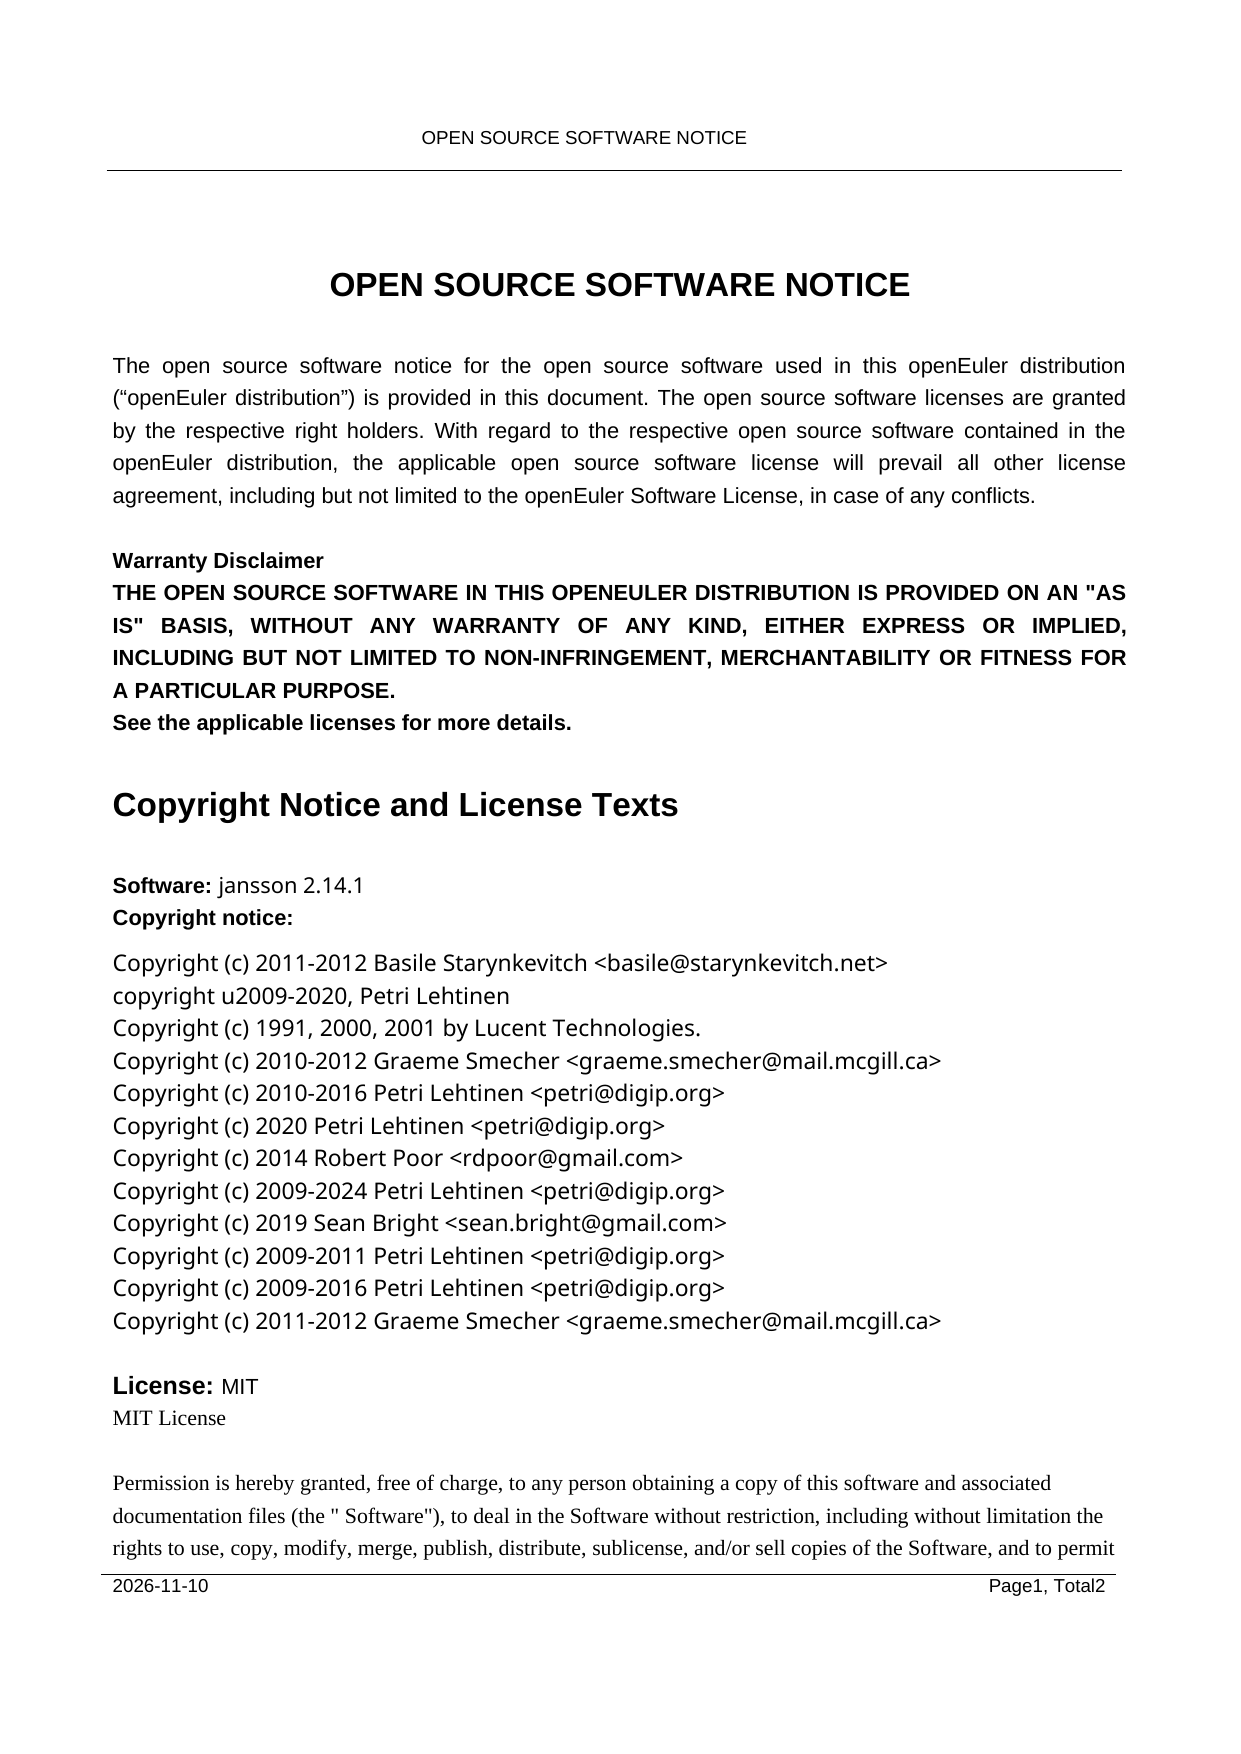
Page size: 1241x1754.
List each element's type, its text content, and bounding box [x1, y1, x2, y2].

text THE OPEN SOURCE SOFTWARE IN THIS OPENEULER DISTRIBUTION IS PROVIDED ON AN "AS IS" BASIS, WITHOUT ANY WARRANTY OF ANY KIND, EITHER EXPRESS OR IMPLIED, INCLUDING BUT NOT LIMITED TO NON-INFRINGEMENT, MERCHANTABILITY OR FITNESS FOR A PARTICULAR PURPOSE. See the applicable licenses for more details. [112, 576, 1128, 739]
text License: MIT [112, 1369, 1128, 1402]
text Copyright notice: [112, 901, 1128, 934]
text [112, 1402, 1128, 1564]
text Copyright (c) 2011-2012 Basile Starynkevitch <basile@starynkevitch.net> copyright u2009-2020, Petri Lehtinen Copyright (c) 1991, 2000, 2001 by Lucent Technologies. Copyright (c) 2010-2012 Graeme Smecher <graeme.smecher@mail.mcgill.ca> Copyright (c) 2010-2016 Petri Lehtinen <petri@digip.org> Copyright (c) 2020 Petri Lehtinen <petri@digip.org> Copyright (c) 2014 Robert Poor <rdpoor@gmail.com> Copyright (c) 2009-2024 Petri Lehtinen <petri@digip.org> Copyright (c) 2019 Sean Bright <sean.bright@gmail.com> Copyright (c) 2009-2011 Petri Lehtinen <petri@digip.org> Copyright (c) 2009-2016 Petri Lehtinen <petri@digip.org> Copyright (c) 2011-2012 Graeme Smecher <graeme.smecher@mail.mcgill.ca> [112, 947, 1128, 1369]
text OPEN SOURCE SOFTWARE NOTICE [112, 251, 1128, 316]
text Copyright Notice and License Texts [112, 771, 1128, 836]
text The open source software notice for the open source software used in this openEuler distribution (“openEuler distribution”) is provided in this document. The open source software licenses are granted by the respective right holders. With regard to the respective open source software contained in the openEuler distribution, the applicable open source software license will prevail all other license agreement, including but not limited to the openEuler Software License, in case of any conflicts. [112, 349, 1128, 511]
title Software: jansson 2.14.1 [112, 869, 1128, 901]
text Warranty Disclaimer [112, 544, 1128, 576]
